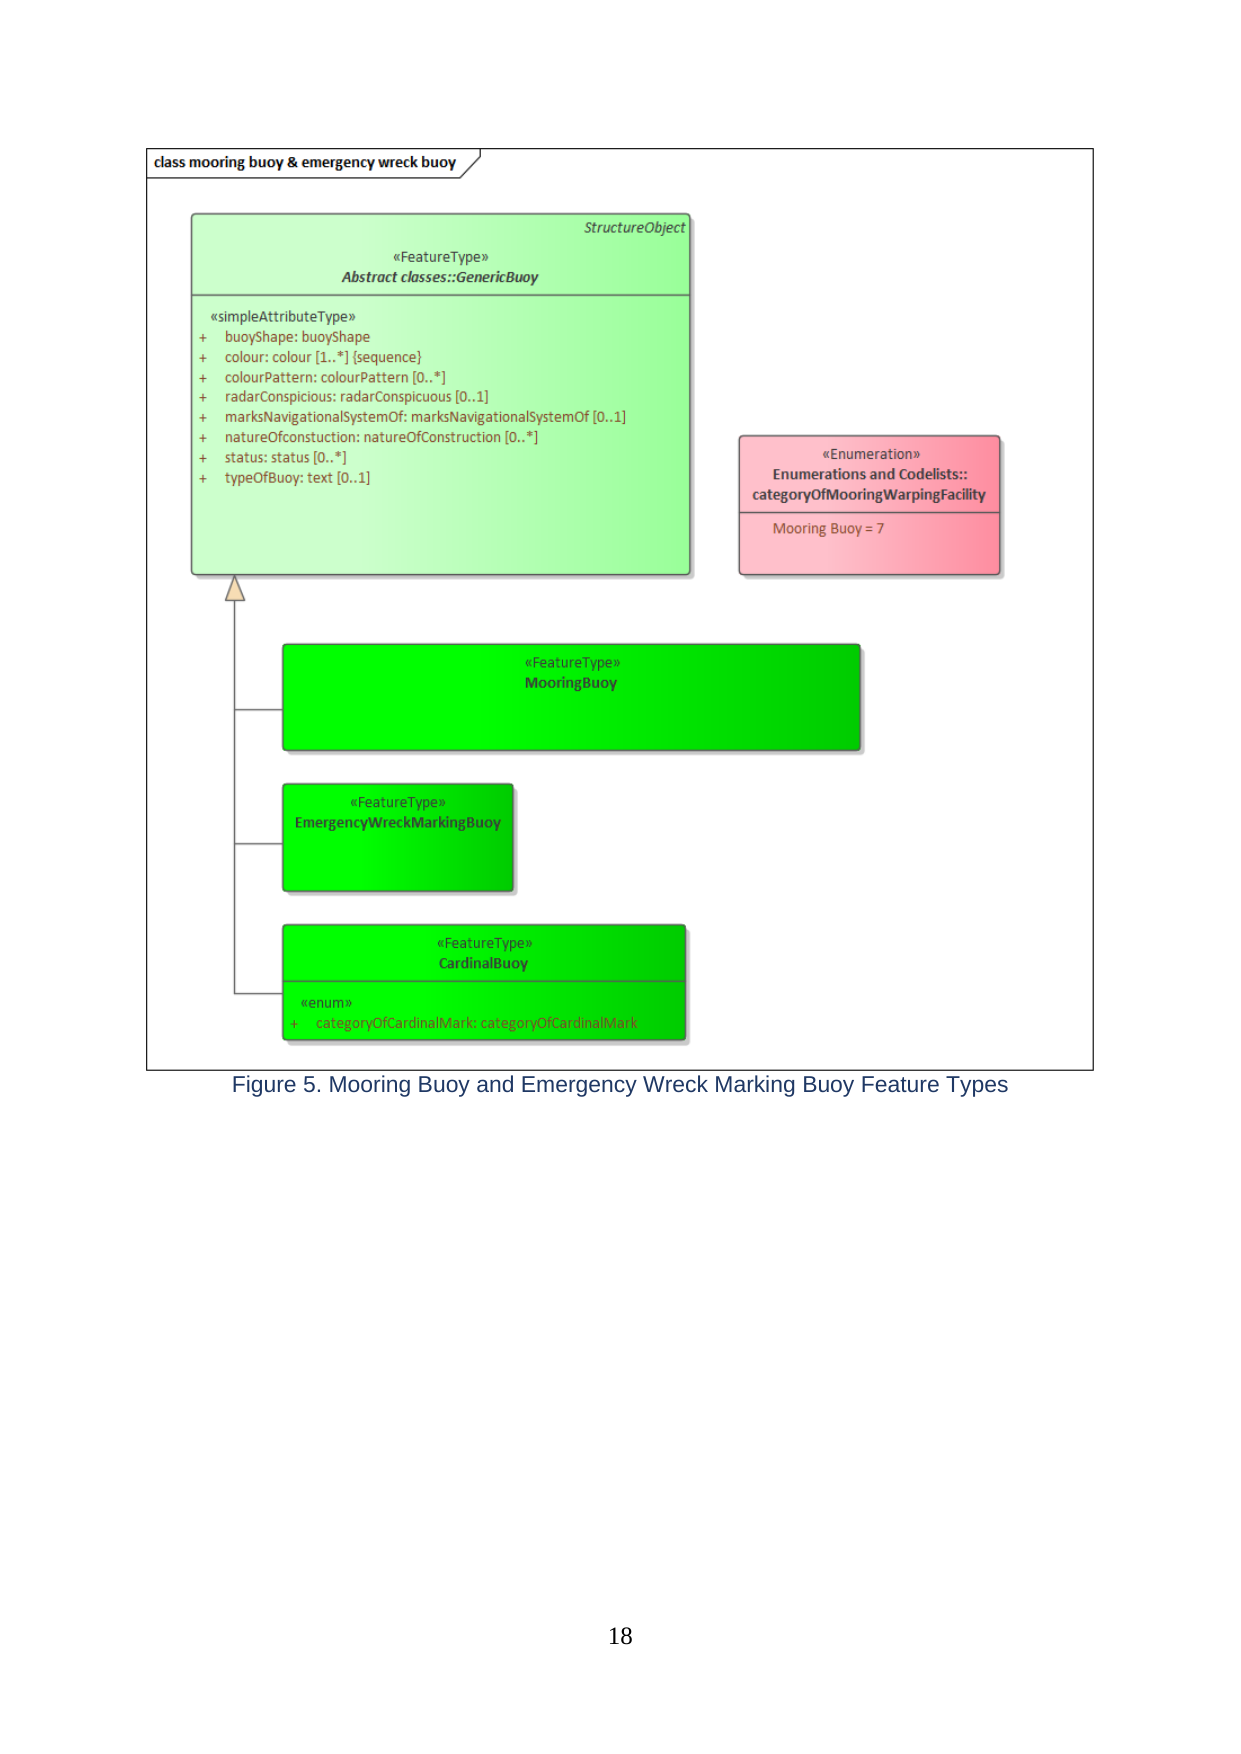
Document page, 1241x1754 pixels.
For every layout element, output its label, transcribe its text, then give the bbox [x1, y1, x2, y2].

text Figure 5. Mooring Buoy and Emergency Wreck Marking Buoy Feature Types [146, 1072, 1094, 1098]
picture [145, 147, 1095, 1072]
